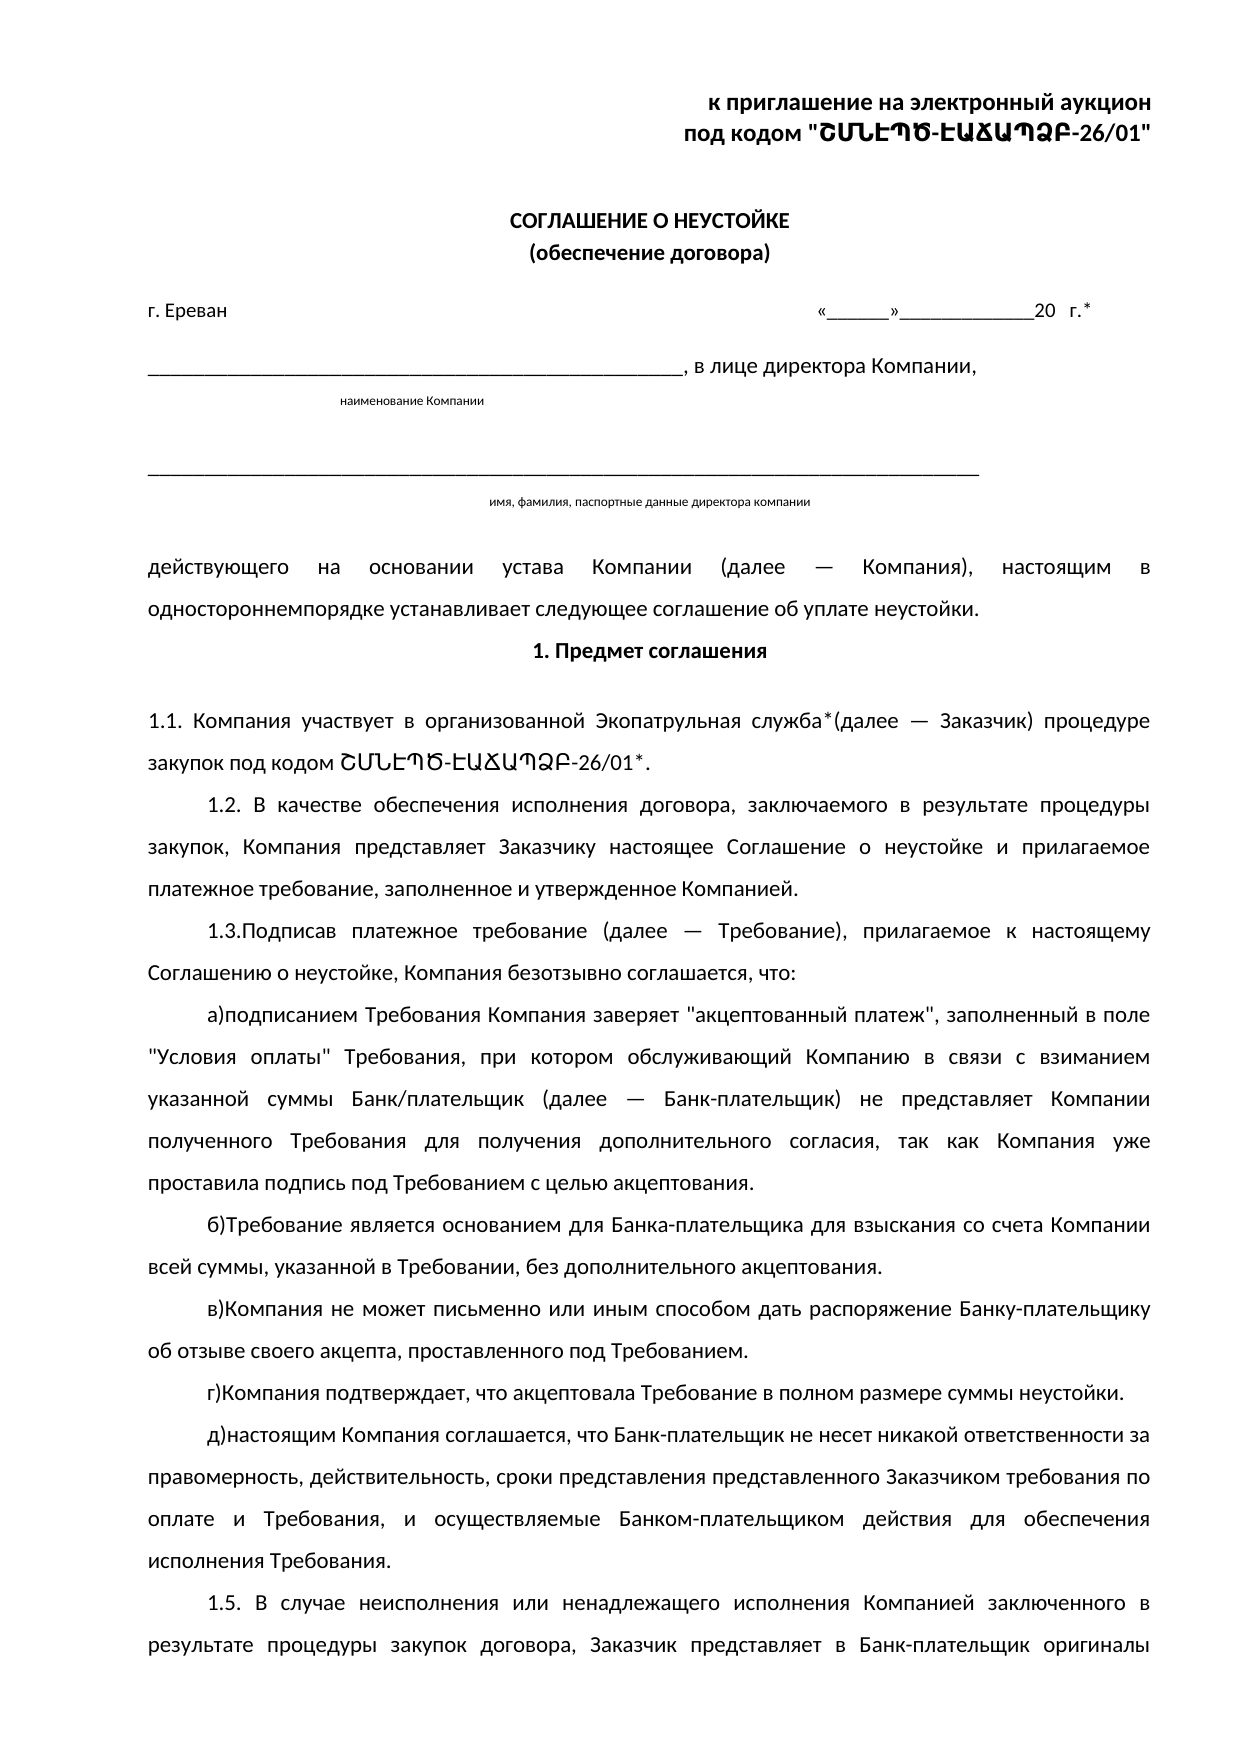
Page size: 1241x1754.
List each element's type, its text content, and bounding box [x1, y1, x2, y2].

text под кодом "ՇՄՆԷՊԾ-ԷԱՃԱՊՁԲ-26/01" [148, 117, 1152, 147]
text г)Компания подтверждает, что акцептовала Требование в полном размере суммы неустойки. [148, 1378, 1152, 1406]
text в)Компания не может письменно или иным способом дать распоряжение Банку-плательщику об отзыве своего акцепта, проставленного под Требованием. [148, 1294, 1152, 1364]
text имя, фамилия, паспортные данные директора компании [148, 494, 1152, 522]
text действующего на основании устава Компании (далее — Компания), настоящим в одностороннемпорядке устанавливает следующее соглашение об уплате неустойки. [148, 552, 1152, 622]
text 1.1. Компания участвует в организованной Экопатрульная служба*(далее — Заказчик) процедуре закупок под кодом ՇՄՆԷՊԾ-ԷԱՃԱՊՁԲ-26/01*. [148, 706, 1152, 776]
text а)подписанием Требования Компания заверяет "акцептованный платеж", заполненный в поле "Условия оплаты" Требования, при котором обслуживающий Компанию в связи с взиманием указанной суммы Банк/плательщик (далее — Банк-плательщик) не представляет Компании полученного Требования для получения дополнительного согласия, так как Компания уже проставила подпись под Требованием с целью акцептования. [148, 1000, 1152, 1196]
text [148, 1588, 1152, 1658]
text д)настоящим Компания соглашается, что Банк-плательщик не несет никакой ответственности за правомерность, действительность, сроки представления представленного Заказчиком требования по оплате и Требования, и осуществляемые Банком-плательщиком действия для обеспечения исполнения Требования. [148, 1420, 1152, 1574]
text наименование Компании [340, 393, 1152, 421]
table_header г. Ереван [136, 297, 635, 351]
text к приглашение на электронный аукцион [177, 86, 1152, 117]
text 1. Предмет соглашения [148, 636, 1152, 664]
text 1.2. В качестве обеспечения исполнения договора, заключаемого в результате процедуры закупок, Компания представляет Заказчику настоящее Соглашение о неустойке и прилагаемое платежное требование, заполненное и утвержденное Компанией. [148, 790, 1152, 902]
text (обеспечение договора) [148, 238, 1152, 266]
text _______________________________________________, в лице директора Компании, [148, 351, 1152, 379]
text СОГЛАШЕНИЕ О НЕУСТОЙКЕ [148, 206, 1152, 234]
text б)Требование является основанием для Банка-плательщика для взыскания со счета Компании всей суммы, указанной в Требовании, без дополнительного акцептования. [148, 1210, 1152, 1280]
text 1.3.Подписав платежное требование (далее — Требование), прилагаемое к настоящему Соглашению о неустойке, Компания безотзывно соглашается, что: [148, 916, 1152, 986]
table_header «______»_____________20 г.* [635, 297, 1104, 351]
text _________________________________________________________________________ [148, 452, 1152, 480]
